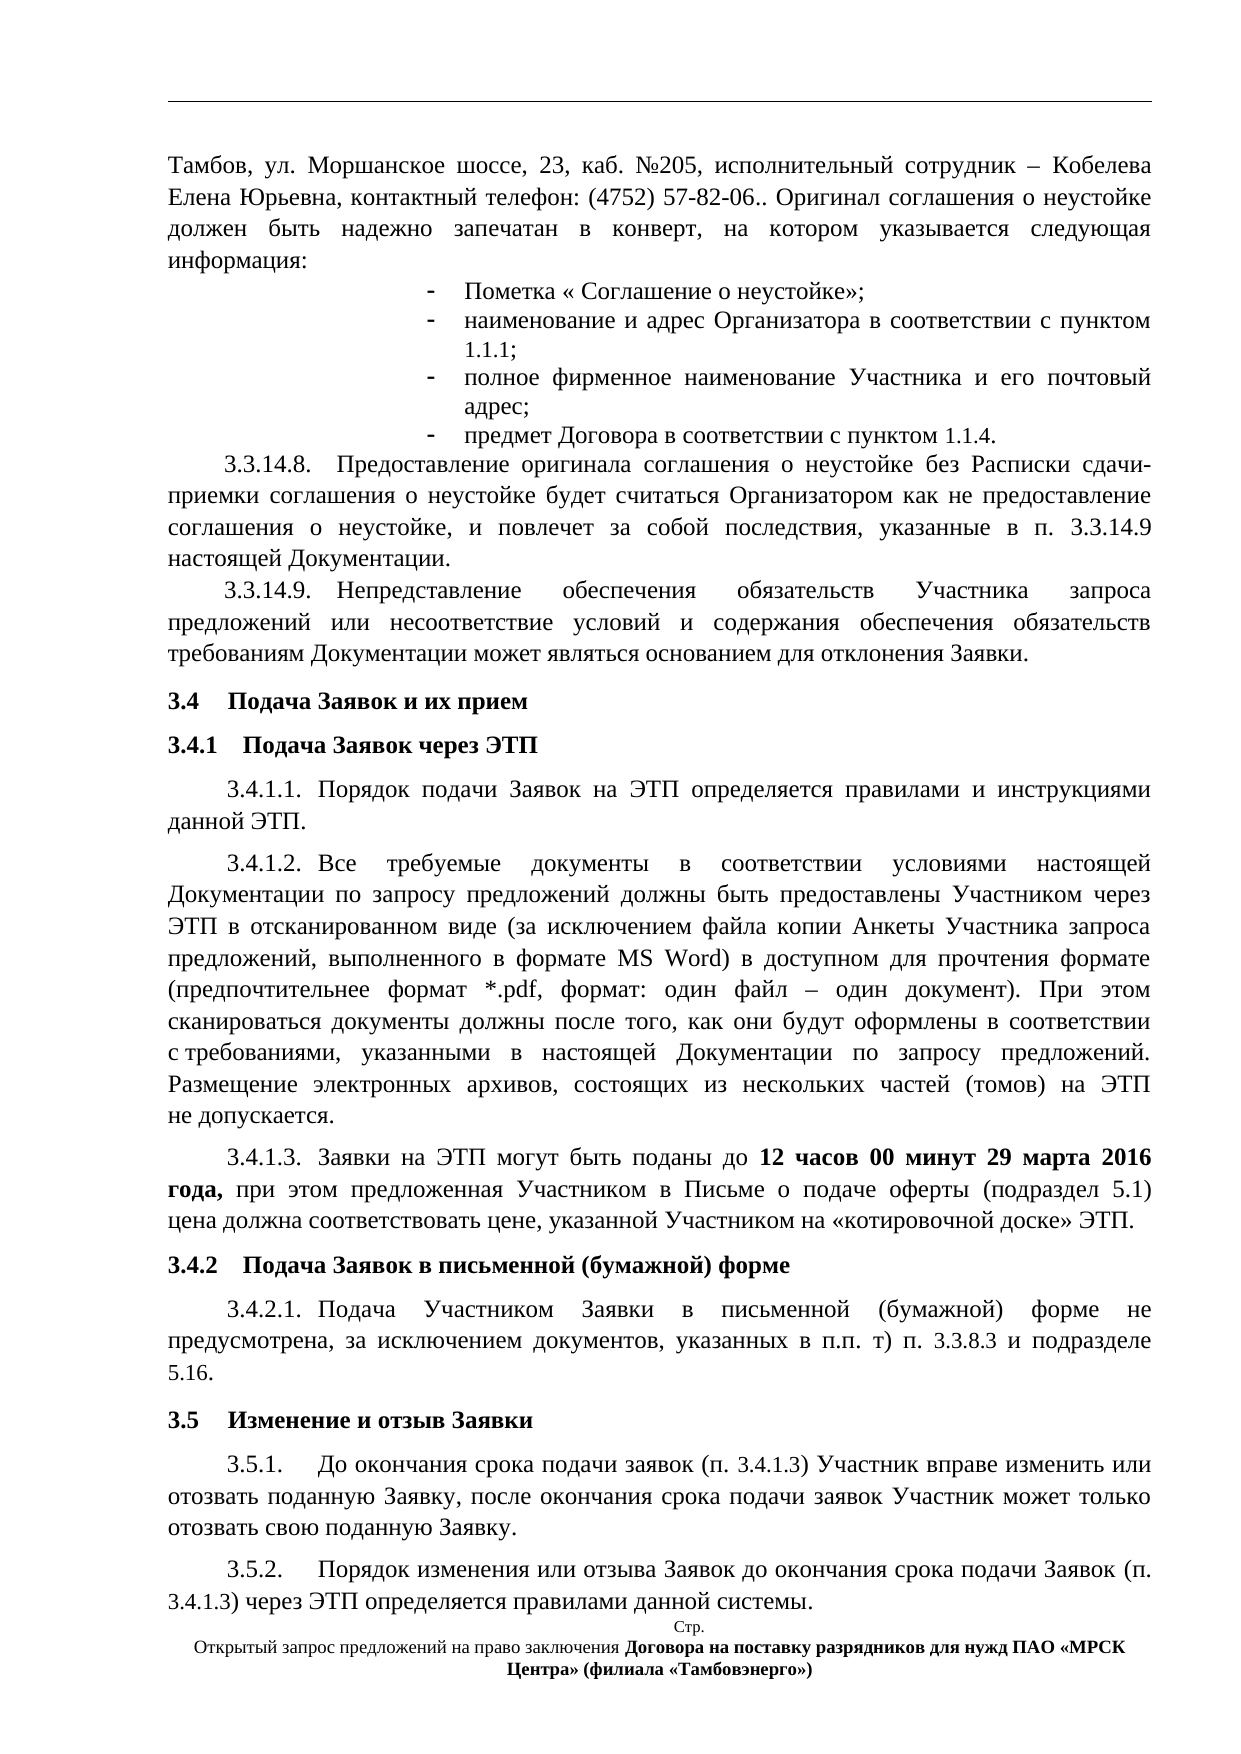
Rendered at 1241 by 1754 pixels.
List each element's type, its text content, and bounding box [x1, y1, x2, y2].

subtitle Подача Заявок через ЭТП [168, 730, 1152, 759]
list До окончания срока подачи заявок (п. 3.4.1.3) Участник вправе изменить или отозвать поданную Заявку, после окончания срока подачи заявок Участник может только отозвать свою поданную Заявку. [168, 1449, 1152, 1541]
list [168, 150, 1152, 273]
list Порядок изменения или отзыва Заявок до окончания срока подачи Заявок (п. 3.4.1.3) через ЭТП определяется правилами данной системы. [168, 1554, 1152, 1614]
list Непредставление обеспечения обязательств Участника запроса предложений или несоответствие условий и содержания обеспечения обязательств требованиям Документации может являться основанием для отклонения Заявки. [168, 575, 1152, 667]
list полное фирменное наименование Участника и его почтовый адрес; [427, 362, 1152, 420]
subtitle Подача Заявок в письменной (бумажной) форме [168, 1250, 1152, 1278]
list Подача Участником Заявки в письменной (бумажной) форме не предусмотрена, за исключением документов, указанных в п.п. т) п. 3.3.8.3 и подразделе 5.16. [168, 1294, 1152, 1386]
list предмет Договора в соответствии с пунктом 1.1.4. [427, 420, 1152, 449]
list наименование и адрес Организатора в соответствии с пунктом 1.1.1; [427, 305, 1152, 362]
list Порядок подачи Заявок на ЭТП определяется правилами и инструкциями данной ЭТП. [168, 774, 1152, 835]
list Предоставление оригинала соглашения о неустойке без Расписки сдачи-приемки соглашения о неустойке будет считаться Организатором как не предоставление соглашения о неустойке, и повлечет за собой последствия, указанные в п. 3.3.14.9 настоящей Документации. [168, 449, 1152, 572]
subtitle Подача Заявок и их прием [168, 686, 1152, 715]
subtitle Изменение и отзыв Заявки [168, 1405, 1152, 1434]
list Пометка « Соглашение о неустойке»; [427, 276, 1152, 305]
list Все требуемые документы в соответствии условиями настоящей Документации по запросу предложений должны быть предоставлены Участником через ЭТП в отсканированном виде (за исключением файла копии Анкеты Участника запроса предложений, выполненного в формате MS Word) в доступном для прочтения формате (предпочтительнее формат *.pdf, формат: один файл – один документ). При этом сканироваться документы должны после того, как они будут оформлены в соответствии с требованиями, указанными в настоящей Документации по запросу предложений. Размещение электронных архивов, состоящих из нескольких частей (томов) на ЭТП не допускается. [168, 848, 1152, 1129]
list Заявки на ЭТП могут быть поданы до 12 часов 00 минут 29 марта 2016 года, при этом предложенная Участником в Письме о подаче оферты (подраздел 5.1) цена должна соответствовать цене, указанной Участником на «котировочной доске» ЭТП. [168, 1142, 1152, 1234]
